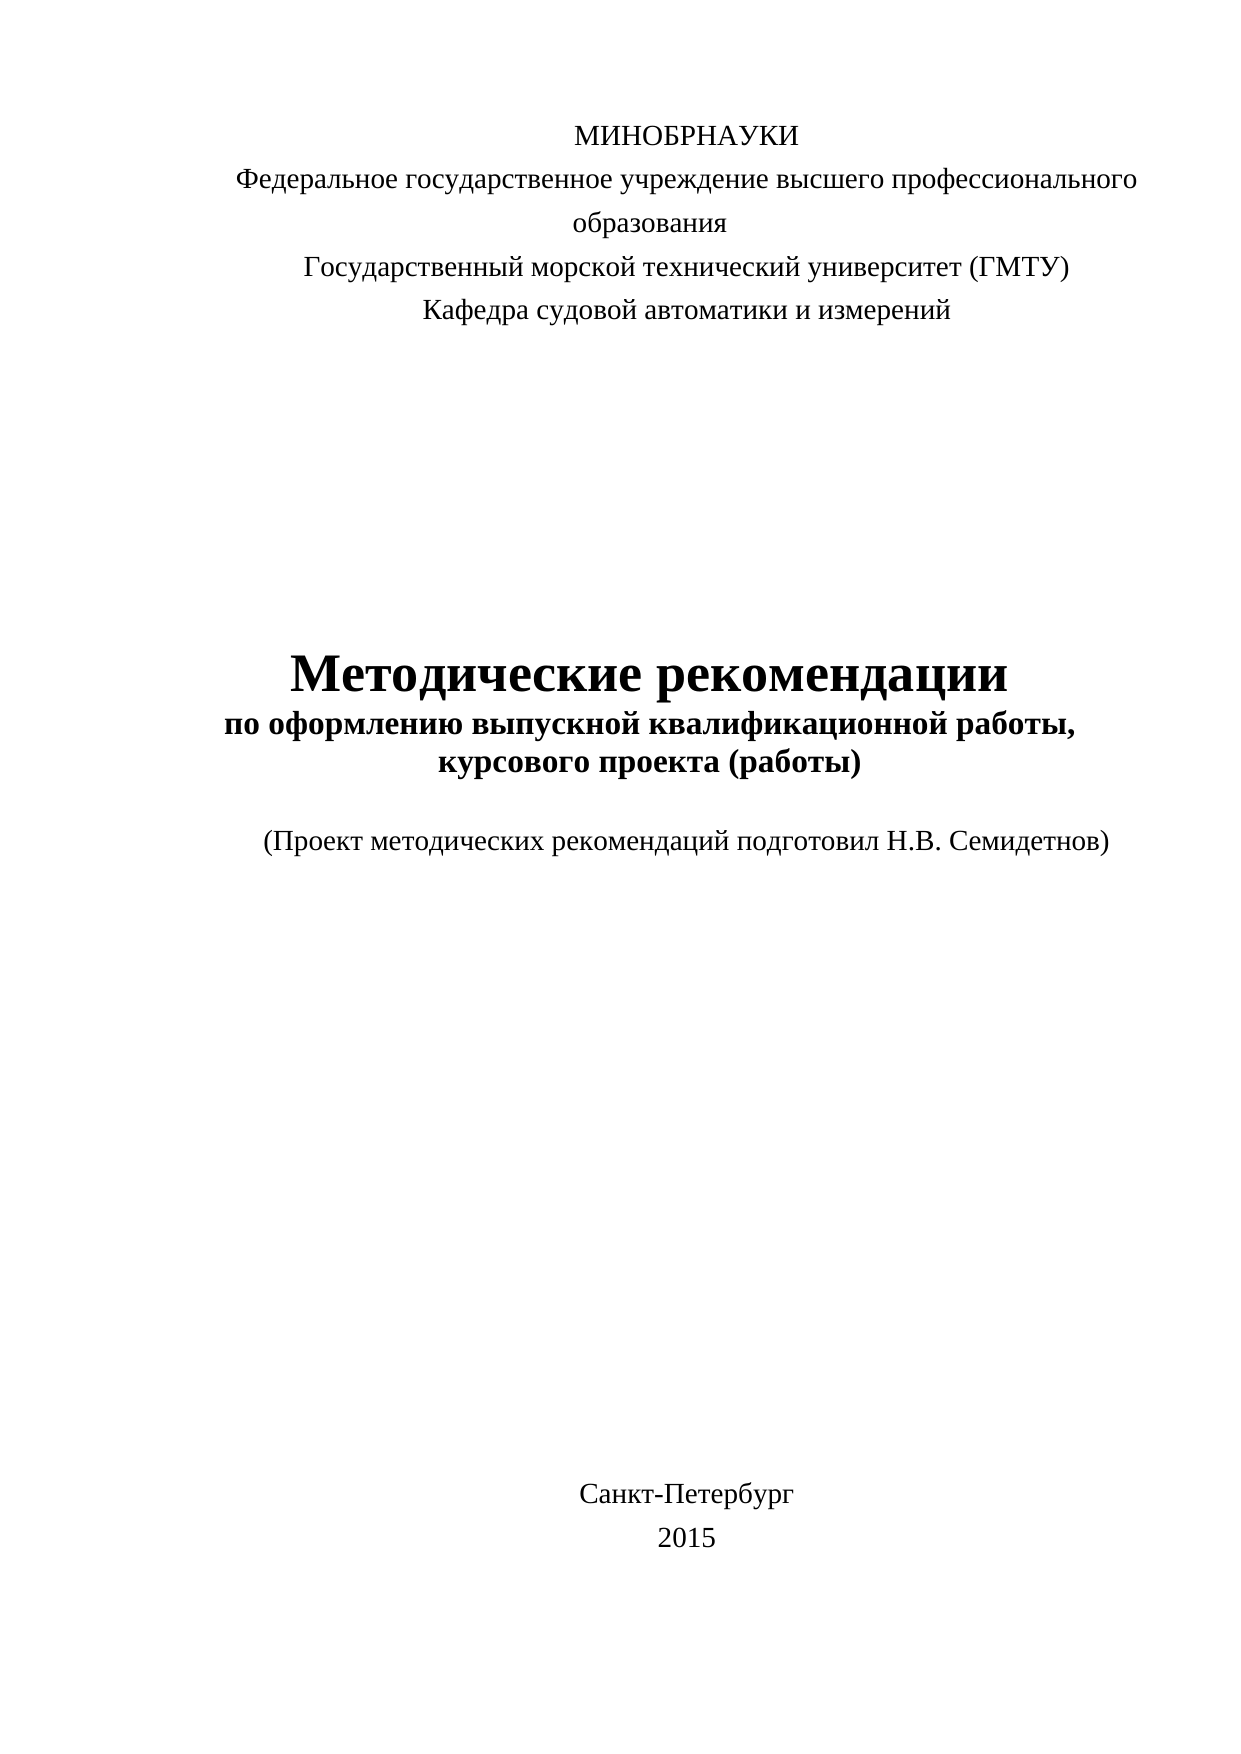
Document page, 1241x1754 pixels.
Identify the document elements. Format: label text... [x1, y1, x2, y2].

text Государственный морской технический университет (ГМТУ) [118, 249, 1181, 282]
text по оформлению выпускной квалификационной работы, [118, 703, 1181, 741]
text Федеральное государственное учреждение высшего профессионального образования [118, 162, 1181, 239]
text 2015 [118, 1520, 1181, 1553]
text курсового проекта (работы) [118, 741, 1181, 779]
text Методические рекомендации [118, 641, 1181, 703]
text (Проект методических рекомендаций подготовил Н.В. Семидетнов) [118, 823, 1181, 857]
text Санкт-Петербург [118, 1476, 1181, 1510]
text Кафедра судовой автоматики и измерений [118, 292, 1181, 326]
text МИНОБРНАУКИ [118, 118, 1181, 152]
